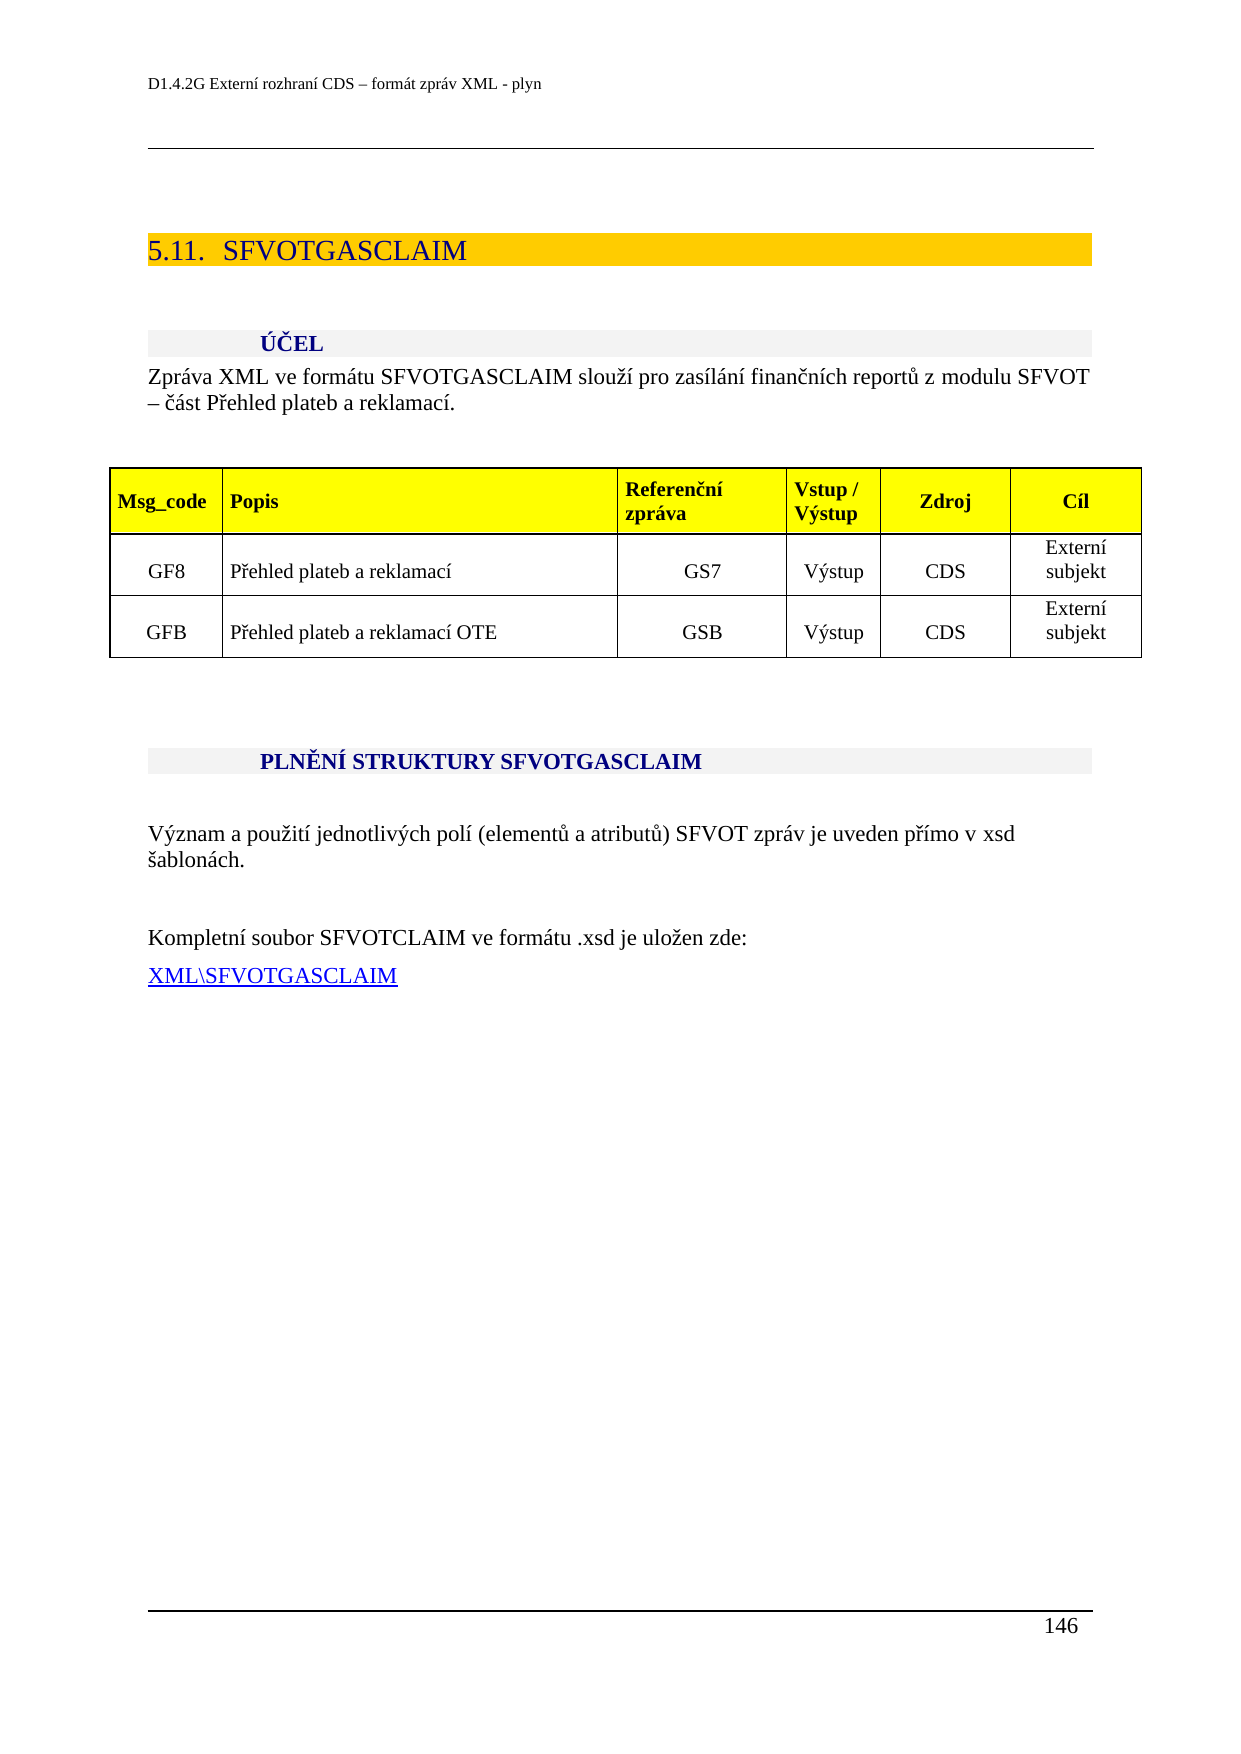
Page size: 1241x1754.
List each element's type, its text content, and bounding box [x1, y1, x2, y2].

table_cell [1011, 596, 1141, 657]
text Kompletní soubor SFVOTCLAIM ve formátu .xsd je uložen zde: [148, 924, 1092, 950]
text XML\SFVOTGASCLAIM [148, 962, 1092, 989]
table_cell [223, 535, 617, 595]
text Zpráva XML ve formátu SFVOTGASCLAIM slouží pro zasílání finančních reportů z modulu SFVOT – část Přehled plateb a reklamací. [148, 363, 1092, 416]
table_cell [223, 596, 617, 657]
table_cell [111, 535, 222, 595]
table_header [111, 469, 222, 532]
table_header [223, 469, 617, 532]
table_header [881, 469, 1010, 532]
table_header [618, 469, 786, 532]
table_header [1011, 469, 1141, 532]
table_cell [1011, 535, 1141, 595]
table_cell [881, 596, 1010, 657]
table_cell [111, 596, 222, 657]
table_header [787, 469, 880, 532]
subtitle Účel [148, 330, 1092, 357]
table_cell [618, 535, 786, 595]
subtitle SFVOTGASCLAIM [148, 233, 1092, 266]
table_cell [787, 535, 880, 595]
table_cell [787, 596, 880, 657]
text Význam a použití jednotlivých polí (elementů a atributů) SFVOT zpráv je uveden přímo v xsd šablonách. [148, 819, 1092, 872]
subtitle plnění struktury SFVOTGASCLAIM [148, 748, 1092, 774]
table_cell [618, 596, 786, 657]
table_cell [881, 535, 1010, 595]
